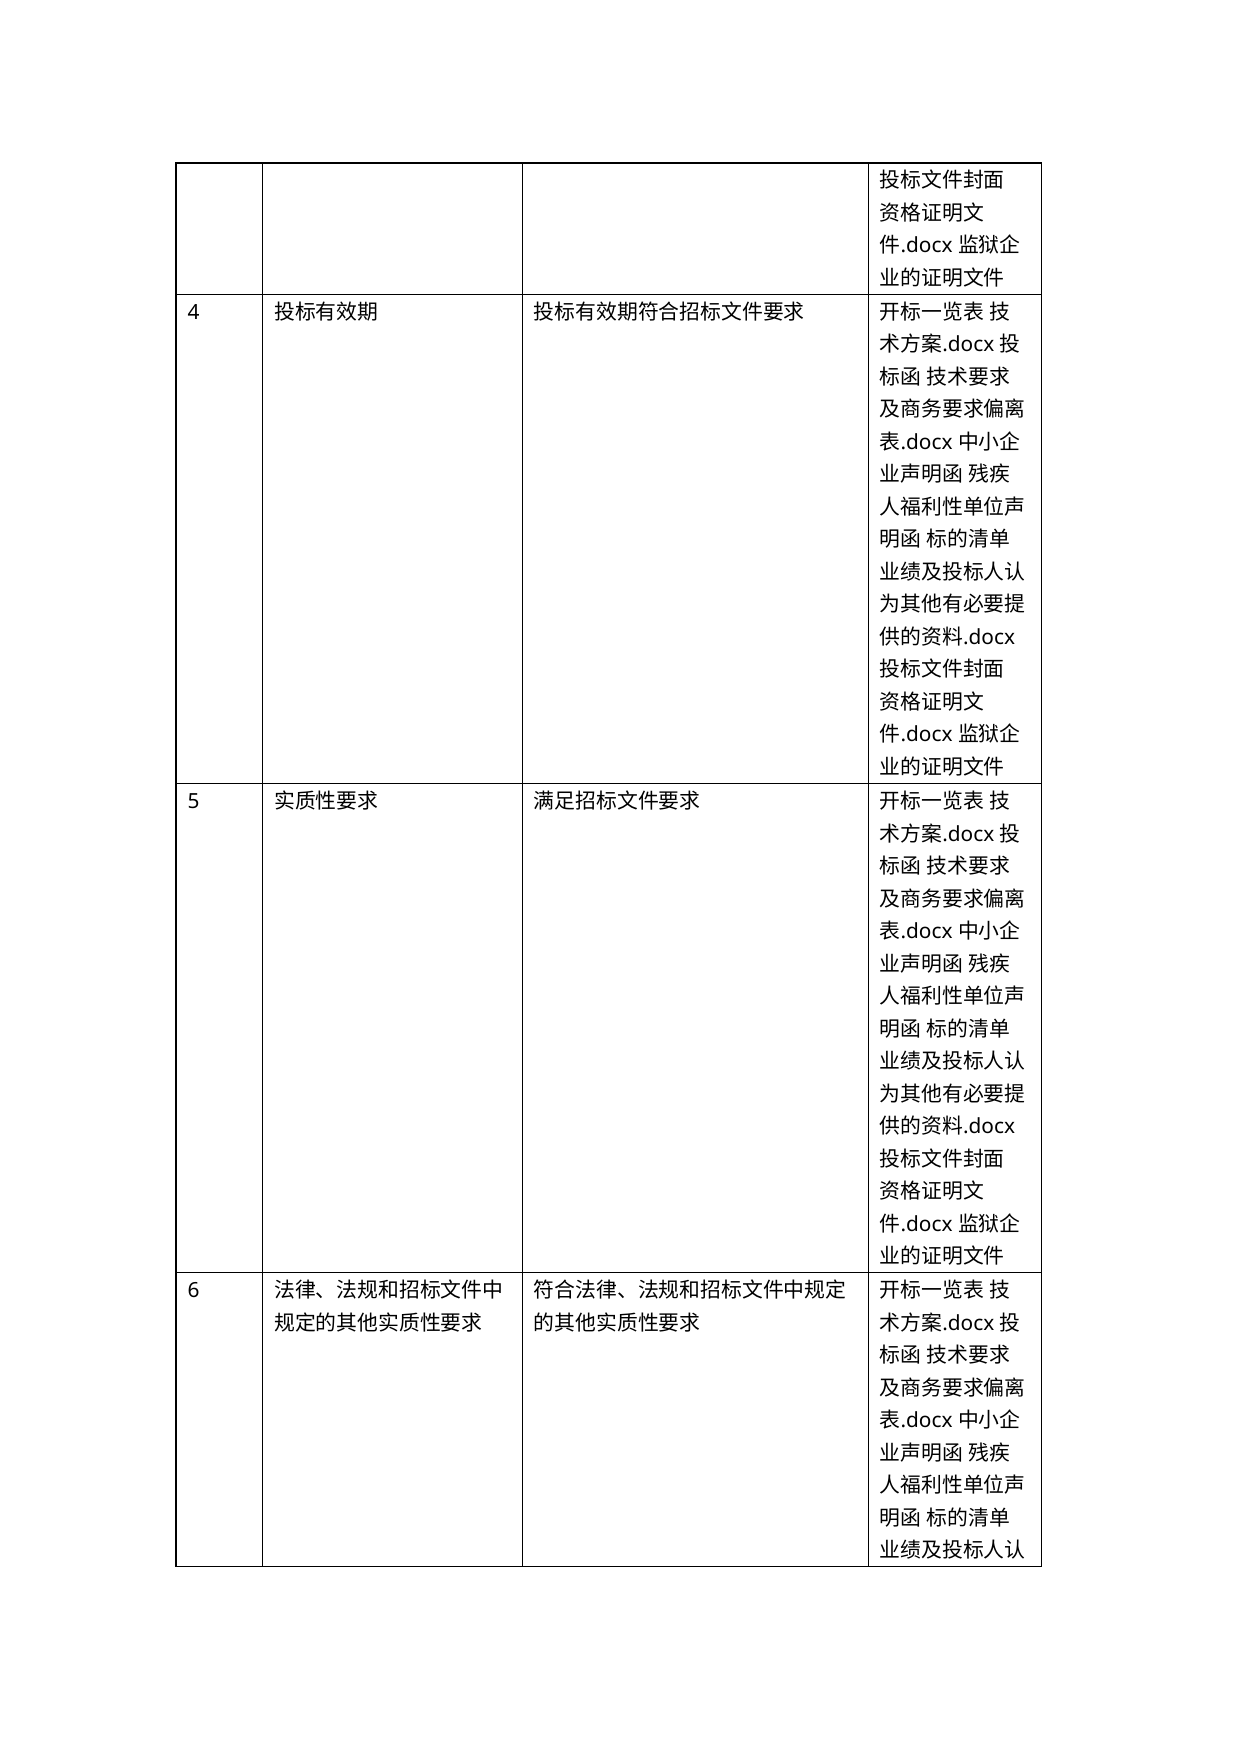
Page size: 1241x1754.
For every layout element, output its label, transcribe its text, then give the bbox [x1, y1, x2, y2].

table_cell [523, 1273, 868, 1566]
table_cell 开标一览表 技术方案.docx 投标函 技术要求及商务要求偏离表.docx 中小企业声明函 残疾人福利性单位声明函 标的清单 业绩及投标人认为其他有必要提供的资料.docx 投标文件封面 资格证明文件.docx 监狱企业的证明文件 [869, 784, 1041, 1272]
table_cell 投标有效期 [263, 295, 522, 783]
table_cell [523, 164, 868, 293]
table_cell 4 [177, 295, 262, 783]
table_cell 满足招标文件要求 [523, 784, 868, 1272]
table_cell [869, 1273, 1041, 1566]
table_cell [263, 1273, 522, 1566]
table_cell 开标一览表 技术方案.docx 投标函 技术要求及商务要求偏离表.docx 中小企业声明函 残疾人福利性单位声明函 标的清单 业绩及投标人认为其他有必要提供的资料.docx 投标文件封面 资格证明文件.docx 监狱企业的证明文件 [869, 295, 1041, 783]
table_cell 3 [177, 164, 262, 293]
table_cell 5 [177, 784, 262, 1272]
table_cell 实质性要求 [263, 784, 522, 1272]
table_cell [869, 164, 1041, 293]
table_cell 投标有效期符合招标文件要求 [523, 295, 868, 783]
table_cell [263, 164, 522, 293]
table_cell 6 [177, 1273, 262, 1566]
